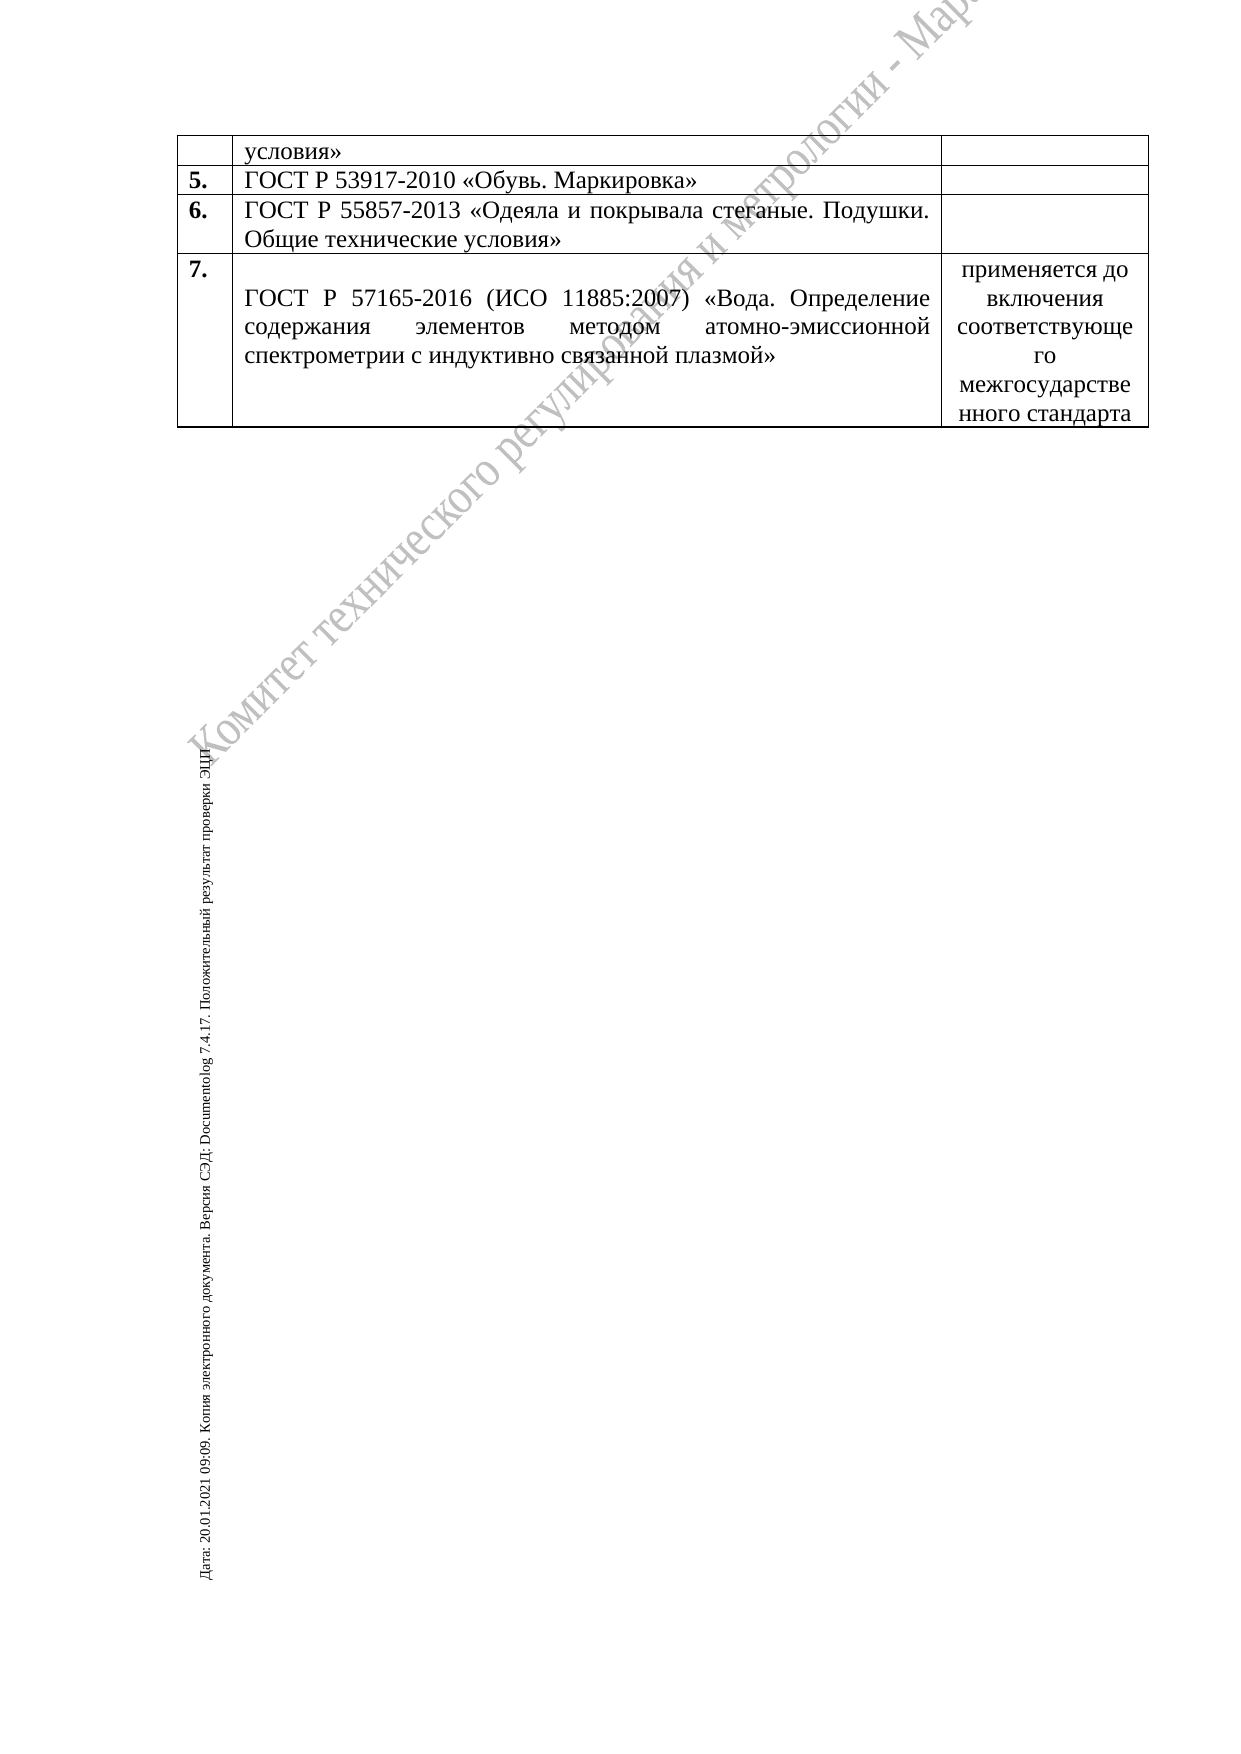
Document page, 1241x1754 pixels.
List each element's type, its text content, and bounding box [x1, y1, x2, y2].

table_cell [942, 166, 1148, 194]
table_cell [178, 166, 232, 194]
table_cell [942, 195, 1148, 253]
table_cell [178, 254, 232, 426]
table_cell ГОСТ Р 53243-2008 «Кожа для мебели. Общие технические условия» [233, 136, 941, 164]
table_cell ГОСТ Р 53917-2010 «Обувь. Маркировка» [233, 166, 941, 194]
table_cell [178, 195, 232, 253]
table_cell [178, 136, 232, 164]
table_cell ГОСТ Р 57165-2016 (ИСО 11885:2007) «Вода. Определение содержания элементов методом атомно-эмиссионной спектрометрии с индуктивно связанной плазмой» [233, 254, 941, 426]
table_cell [942, 136, 1148, 164]
table_cell применяется до включения соответствующего межгосударственного стандарта в настоящий перечень [942, 254, 1148, 426]
table_cell ГОСТ Р 55857-2013 «Одеяла и покрывала стеганые. Подушки. Общие технические условия» [233, 195, 941, 253]
